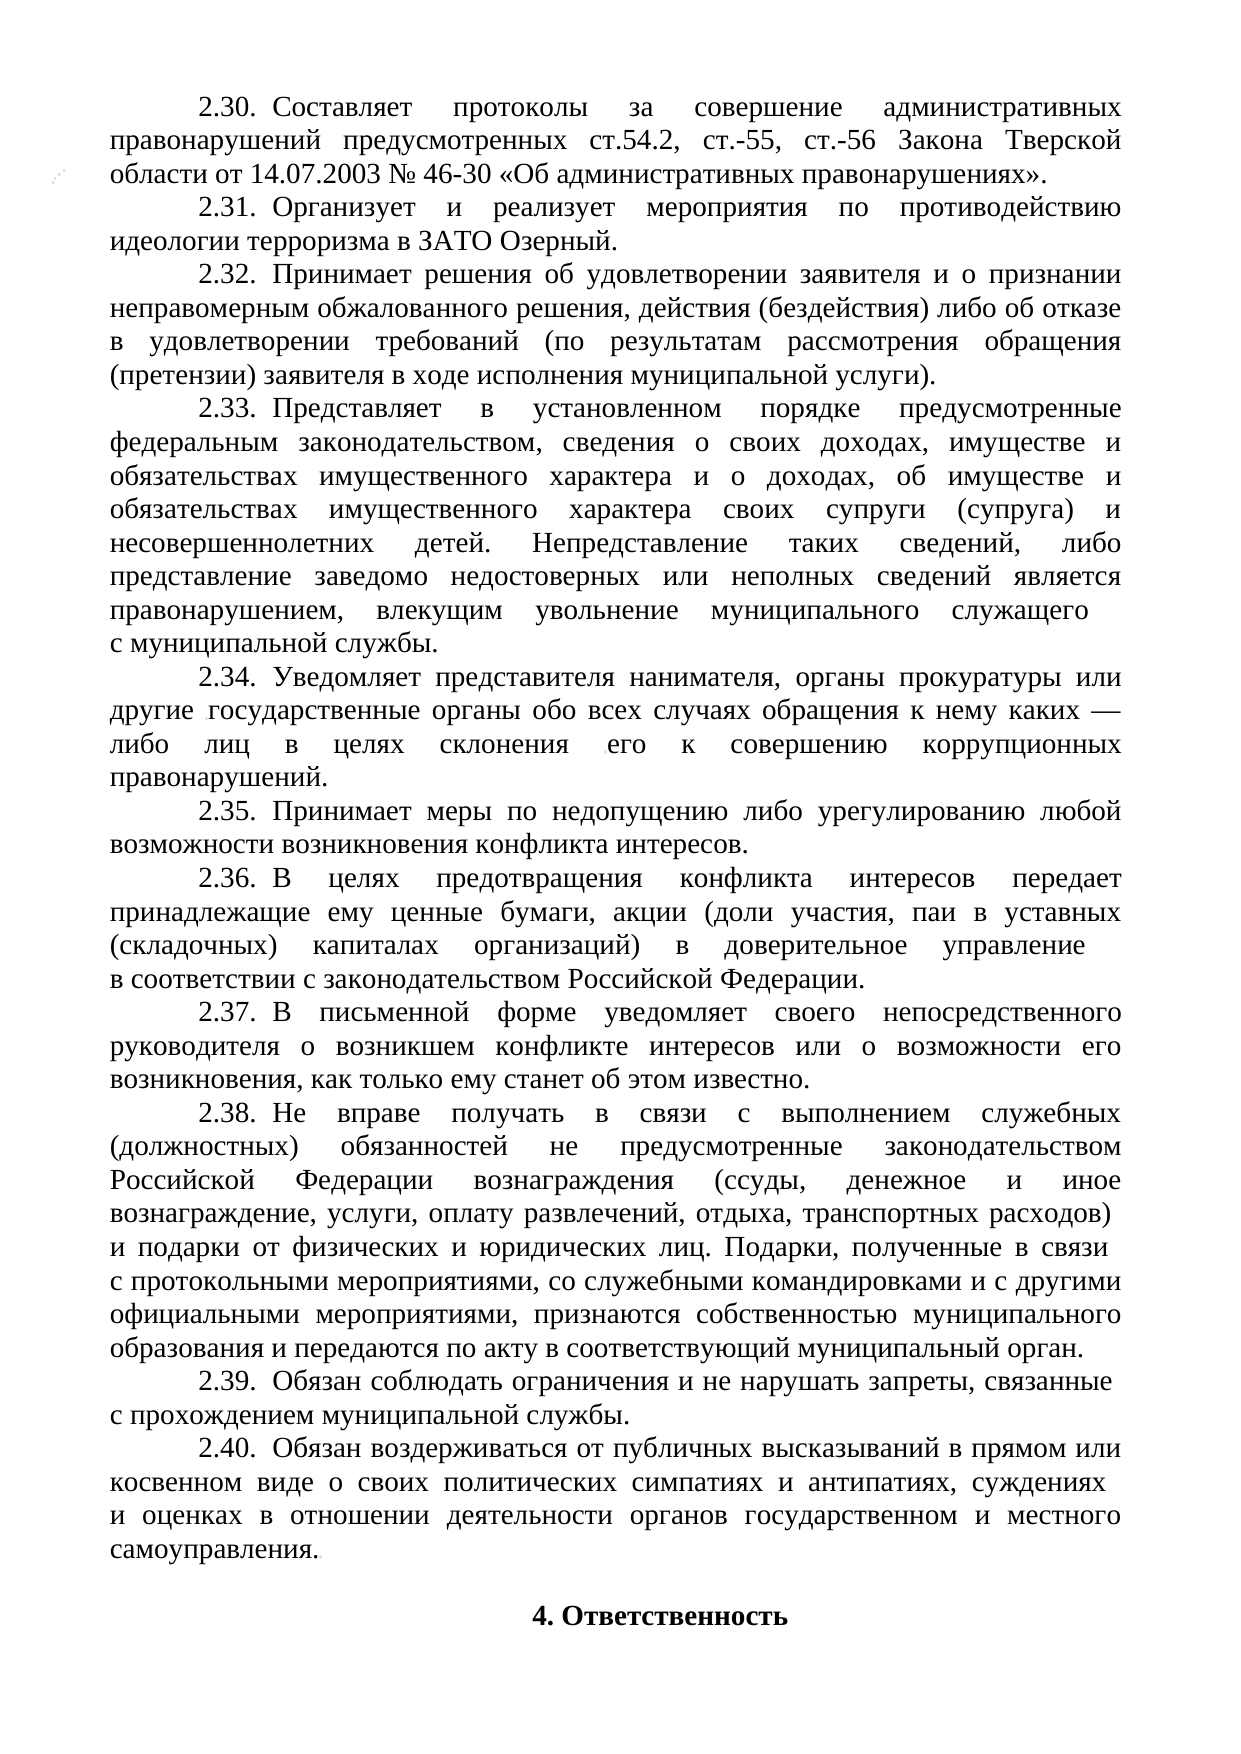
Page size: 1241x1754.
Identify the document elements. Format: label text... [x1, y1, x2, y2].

list Представляет в установленном порядке предусмотренные федеральным законодательством, сведения о своих доходах, имуществе и обязательствах имущественного характера и о доходах, об имуществе и обязательствах имущественного характера своих супруги (супруга) и несовершеннолетних детей. Непредставление таких сведений, либо представление заведомо недостоверных или неполных сведений является правонарушением, влекущим увольнение муниципального служащего с муниципальной службы. [109, 391, 1122, 659]
list Составляет протоколы за совершение административных правонарушений предусмотренных ст.54.2, ст.-55, ст.-56 Закона Тверской области от 14.07.2003 № 46-30 «Об административных правонарушениях». [109, 89, 1122, 189]
list Организует и реализует мероприятия по противодействию идеологии терроризма в ЗАТО Озерный. [109, 189, 1122, 256]
list Обязан воздерживаться от публичных высказываний в прямом или косвенном виде о своих политических симпатиях и антипатиях, суждениях и оценках в отношении деятельности органов государственном и местного самоуправления. [109, 1430, 1122, 1564]
list Принимает решения об удовлетворении заявителя и о признании неправомерным обжалованного решения, действия (бездействия) либо об отказе в удовлетворении требований (по результатам рассмотрения обращения (претензии) заявителя в ходе исполнения муниципальной услуги). [109, 256, 1122, 391]
list Не вправе получать в связи с выполнением служебных (должностных) обязанностей не предусмотренные законодательством Российской Федерации вознаграждения (ссуды, денежное и иное вознаграждение, услуги, оплату развлечений, отдыха, транспортных расходов) и подарки от физических и юридических лиц. Подарки, полученные в связи с протокольными мероприятиями, со служебными командировками и с другими официальными мероприятиями, признаются собственностью муниципального образования и передаются по акту в соответствующий муниципальный орган. [109, 1095, 1122, 1363]
text 4. Ответственность [109, 1598, 1122, 1632]
list В целях предотвращения конфликта интересов передает принадлежащие ему ценные бумаги, акции (доли участия, паи в уставных (складочных) капиталах организаций) в доверительное управление в соответствии с законодательством Российской Федерации. [109, 860, 1122, 994]
list Уведомляет представителя нанимателя, органы прокуратуры или другие государственные органы обо всех случаях обращения к нему каких — либо лиц в целях склонения его к совершению коррупционных правонарушений. [109, 659, 1122, 793]
list В письменной форме уведомляет своего непосредственного руководителя о возникшем конфликте интересов или о возможности его возникновения, как только ему станет об этом известно. [109, 994, 1122, 1095]
list Обязан соблюдать ограничения и не нарушать запреты, связанные с прохождением муниципальной службы. [109, 1363, 1122, 1430]
list Принимает меры по недопущению либо урегулированию любой возможности возникновения конфликта интересов. [109, 793, 1122, 860]
